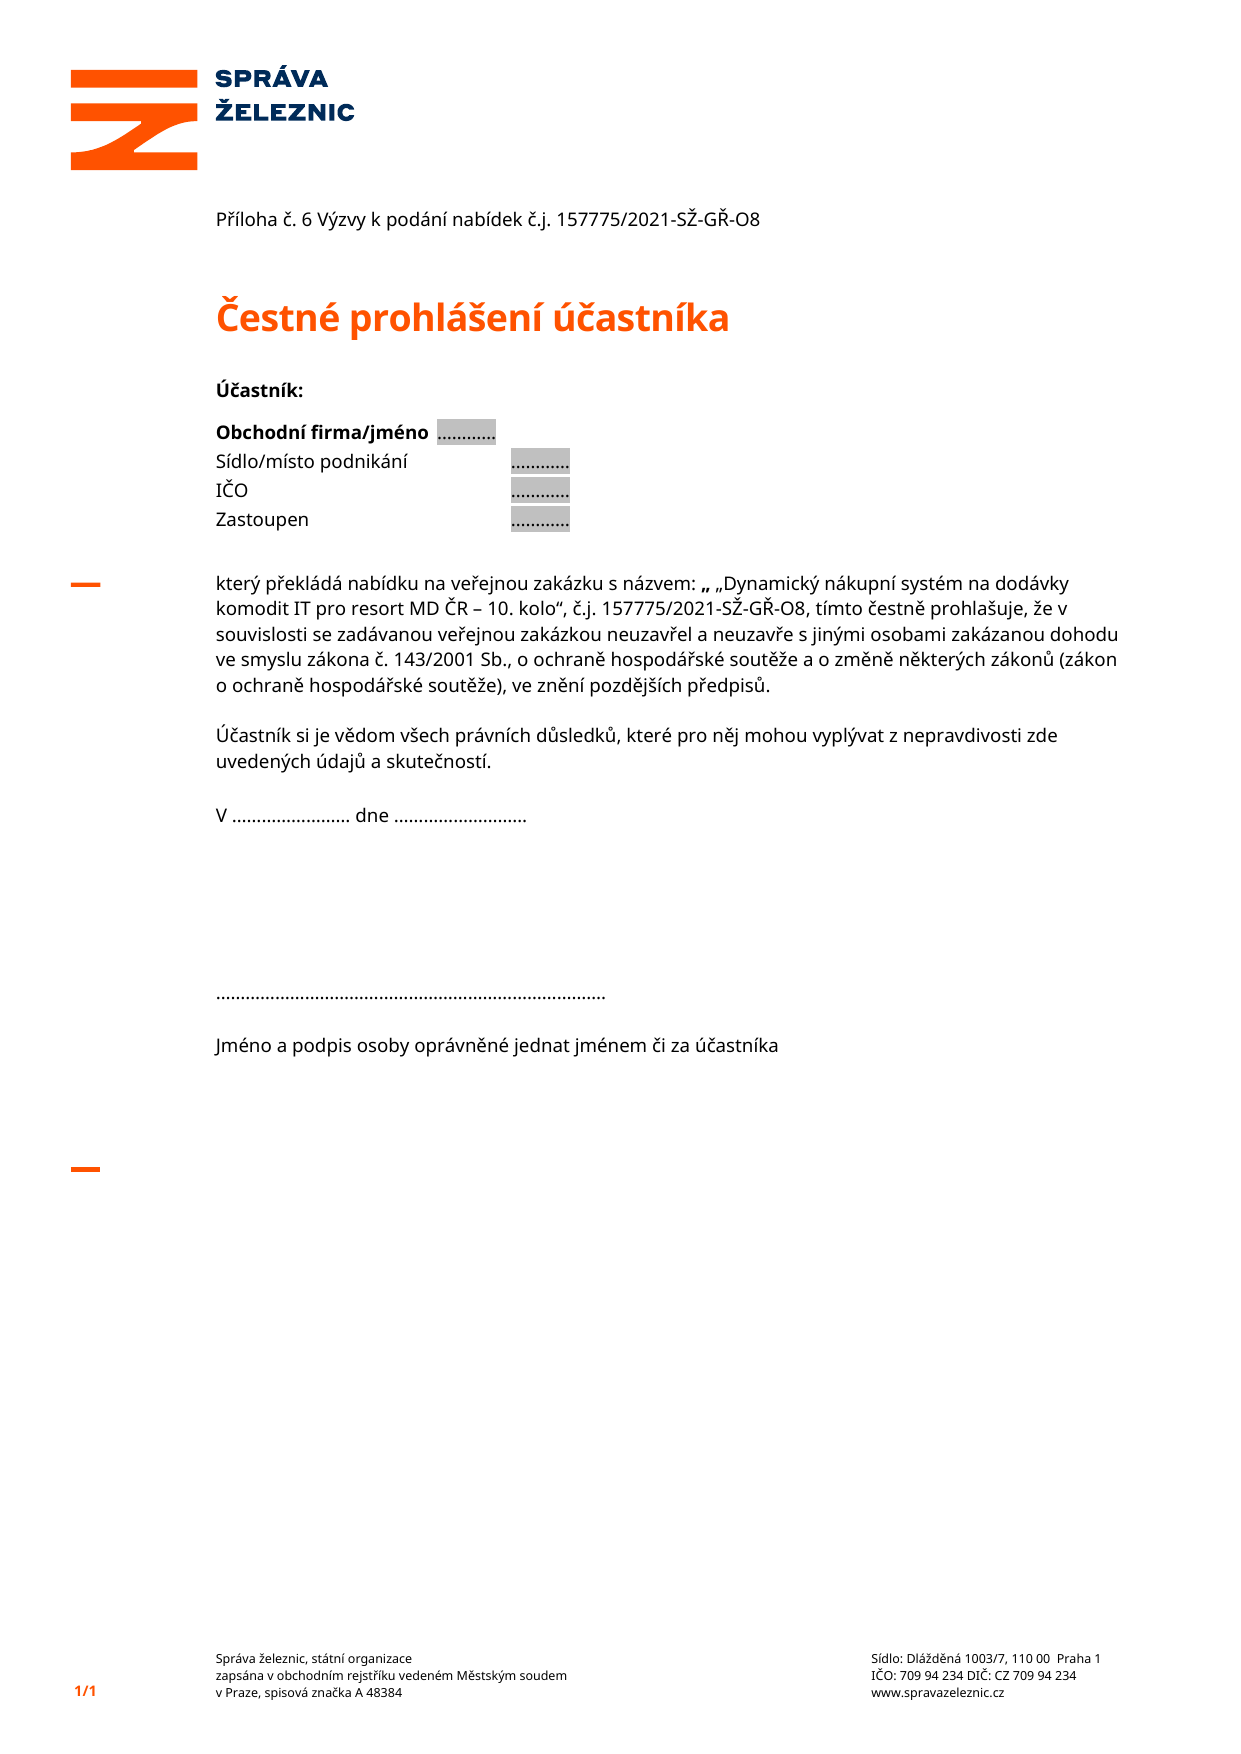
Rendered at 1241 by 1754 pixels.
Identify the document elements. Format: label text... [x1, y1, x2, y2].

text Účastník: [216, 373, 1122, 404]
text Obchodní firma/jméno ………… [216, 416, 1122, 445]
text V …………………… dne ……………………… [216, 799, 1121, 828]
text ……………………………………………………………………. [216, 979, 1122, 1005]
text IČO ………… [216, 474, 1122, 503]
text Jméno a podpis osoby oprávněné jednat jménem či za účastníka [216, 1032, 1122, 1058]
text Čestné prohlášení účastníka [216, 291, 1122, 342]
text Sídlo/místo podnikání ………… [216, 445, 1122, 474]
text Zastoupen ………… [216, 503, 1122, 532]
text Účastník si je vědom všech právních důsledků, které pro něj mohou vyplývat z nepravdivosti zde uvedených údajů a skutečností. [216, 723, 1122, 774]
text který překládá nabídku na veřejnou zakázku s názvem: „ „Dynamický nákupní systém na dodávky komodit IT pro resort MD ČR – 10. kolo“, č.j. 157775/2021-SŽ-GŘ-O8, tímto čestně prohlašuje, že v souvislosti se zadávanou veřejnou zakázkou neuzavřel a neuzavře s jinými osobami zakázanou dohodu ve smyslu zákona č. 143/2001 Sb., o ochraně hospodářské soutěže a o změně některých zákonů (zákon o ochraně hospodářské soutěže), ve znění pozdějších předpisů. [216, 570, 1122, 698]
text Příloha č. 6 Výzvy k podání nabídek č.j. 157775/2021-SŽ-GŘ-O8 [216, 207, 1122, 232]
